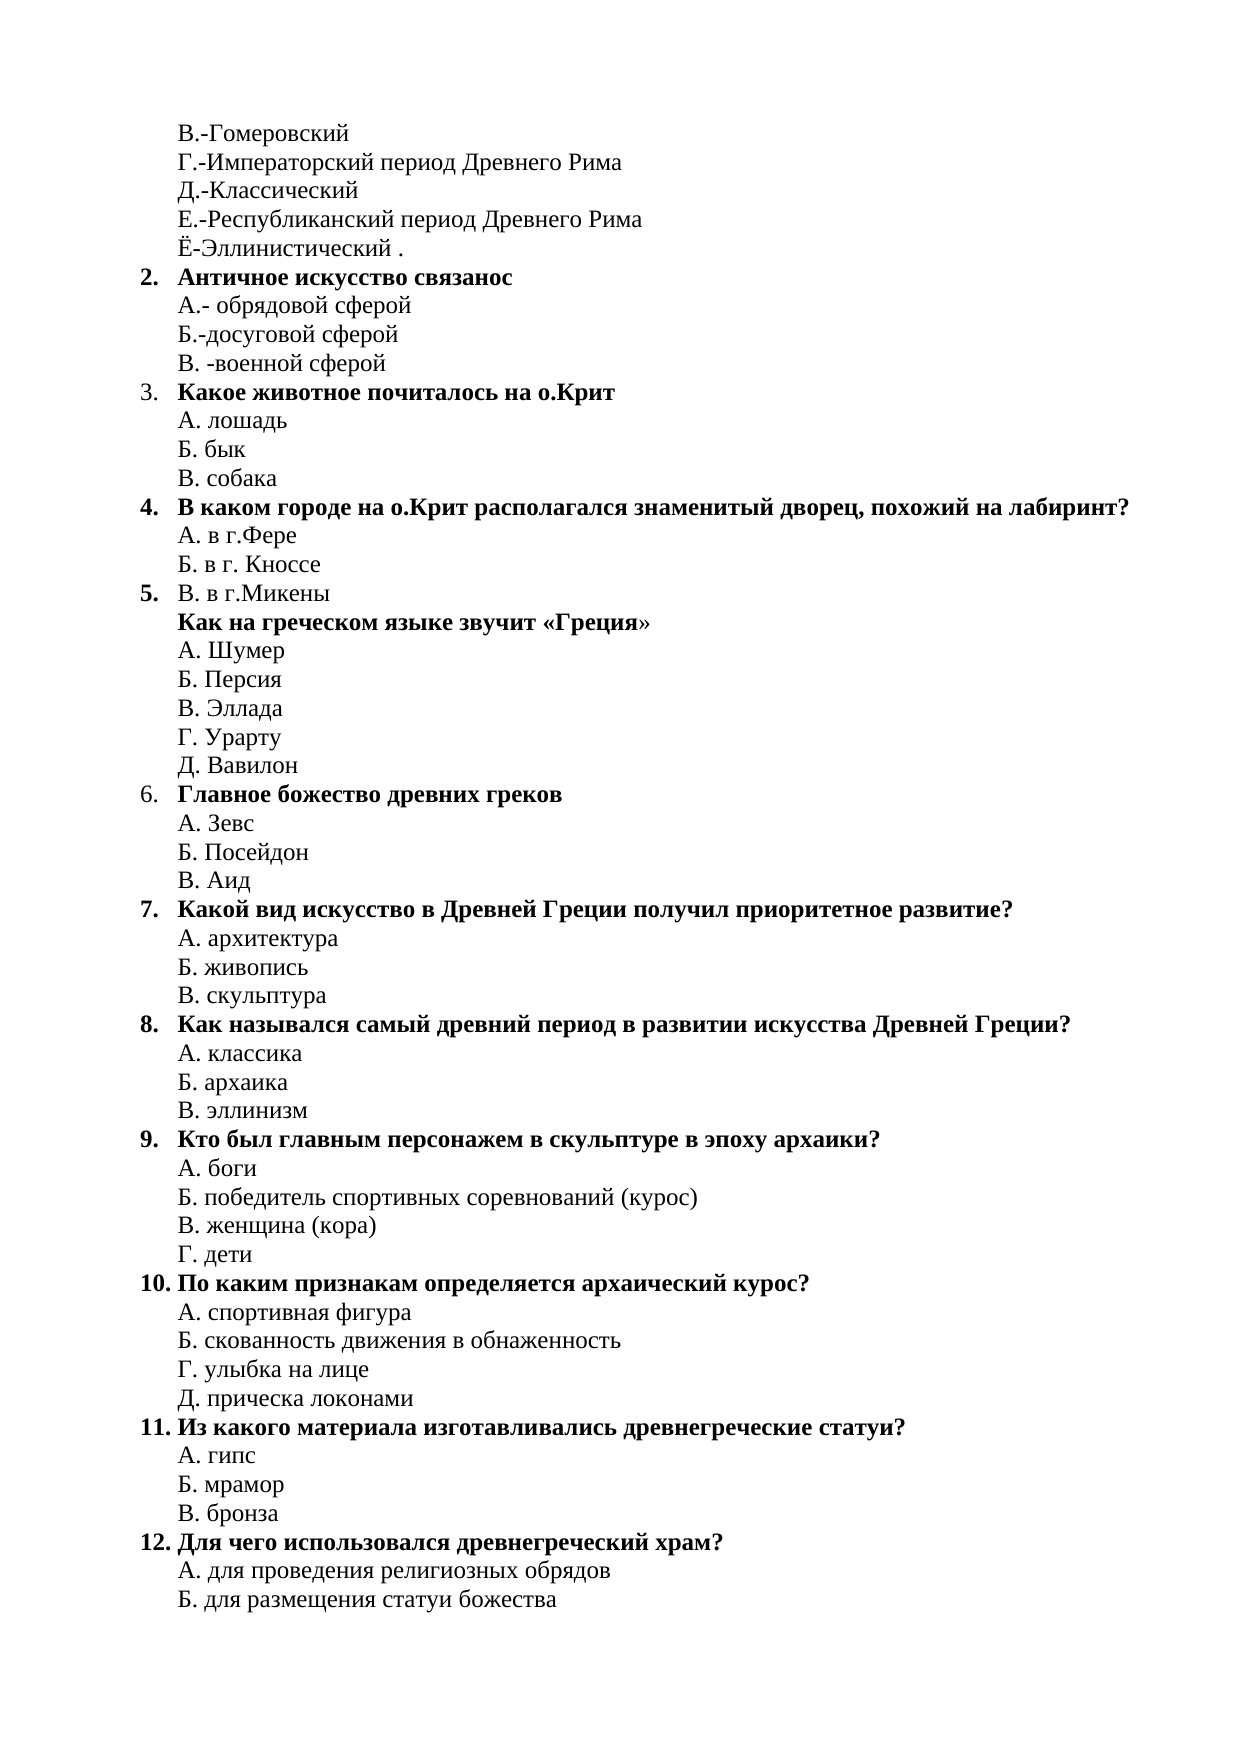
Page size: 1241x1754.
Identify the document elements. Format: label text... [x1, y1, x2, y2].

text Г. Урарту [177, 722, 1152, 751]
list Как назывался самый древний период в развитии искусства Древней Греции? [140, 1009, 1152, 1038]
text А. для проведения религиозных обрядов [177, 1556, 1152, 1584]
text А. спортивная фигура [177, 1297, 1152, 1326]
text В. бронза [177, 1498, 1152, 1527]
text Ё-Эллинистический . [177, 233, 1152, 262]
text Б. в г. Кноссе [177, 549, 1152, 578]
text А. гипс [177, 1441, 1152, 1469]
list Какое животное почиталось на о.Крит [140, 377, 1152, 406]
text В. собака [177, 463, 1152, 492]
list Для чего использовался древнегреческий храм? [140, 1527, 1152, 1556]
text В. эллинизм [177, 1096, 1152, 1124]
text А. архитектура [177, 923, 1152, 952]
text Б. победитель спортивных соревнований (курос) [177, 1182, 1152, 1211]
text Г. дети [177, 1239, 1152, 1268]
text Д. прическа локонами [177, 1383, 1152, 1412]
list Главное божество древних греков [140, 779, 1152, 808]
text Д.-Классический [177, 176, 1152, 204]
text Д. Вавилон [177, 751, 1152, 779]
text В. -военной сферой [177, 348, 1152, 377]
text А. лошадь [177, 406, 1152, 434]
list Кто был главным персонажем в скульптуре в эпоху архаики? [140, 1124, 1152, 1153]
list Из какого материала изготавливались древнегреческие статуи? [140, 1412, 1152, 1441]
text Б. для размещения статуи божества [177, 1584, 1152, 1613]
list Античное искусство связанос [140, 262, 1152, 291]
text А. в г.Фере [177, 521, 1152, 549]
text Б. Персия [177, 664, 1152, 693]
text Г.-Императорский период Древнего Рима [177, 147, 1152, 176]
text А. боги [177, 1153, 1152, 1182]
text Б. Посейдон [177, 837, 1152, 866]
text Б. мрамор [177, 1469, 1152, 1498]
list Какой вид искусство в Древней Греции получил приоритетное развитие? [140, 894, 1152, 923]
text А. классика [177, 1038, 1152, 1067]
list По каким признакам определяется архаический курос? [140, 1268, 1152, 1297]
text А.- обрядовой сферой [177, 291, 1152, 319]
text В. Эллада [177, 693, 1152, 722]
text Б. скованность движения в обнаженность [177, 1326, 1152, 1354]
text Как на греческом языке звучит «Греция» [177, 607, 1152, 636]
text В. женщина (кора) [177, 1211, 1152, 1239]
text Г. улыбка на лице [177, 1354, 1152, 1383]
text Б. бык [177, 434, 1152, 463]
text А. Зевс [177, 808, 1152, 837]
text Б. архаика [177, 1067, 1152, 1096]
text Е.-Республиканский период Древнего Рима [177, 204, 1152, 233]
list В. в г.Микены [140, 578, 1152, 607]
text Б.-досуговой сферой [177, 319, 1152, 348]
text В. Аид [177, 866, 1152, 894]
list В каком городе на о.Крит располагался знаменитый дворец, похожий на лабиринт? [140, 492, 1152, 521]
text В.-Гомеровский [177, 118, 1152, 147]
text А. Шумер [177, 636, 1152, 664]
text Б. живопись [177, 952, 1152, 981]
text В. скульптура [177, 981, 1152, 1009]
